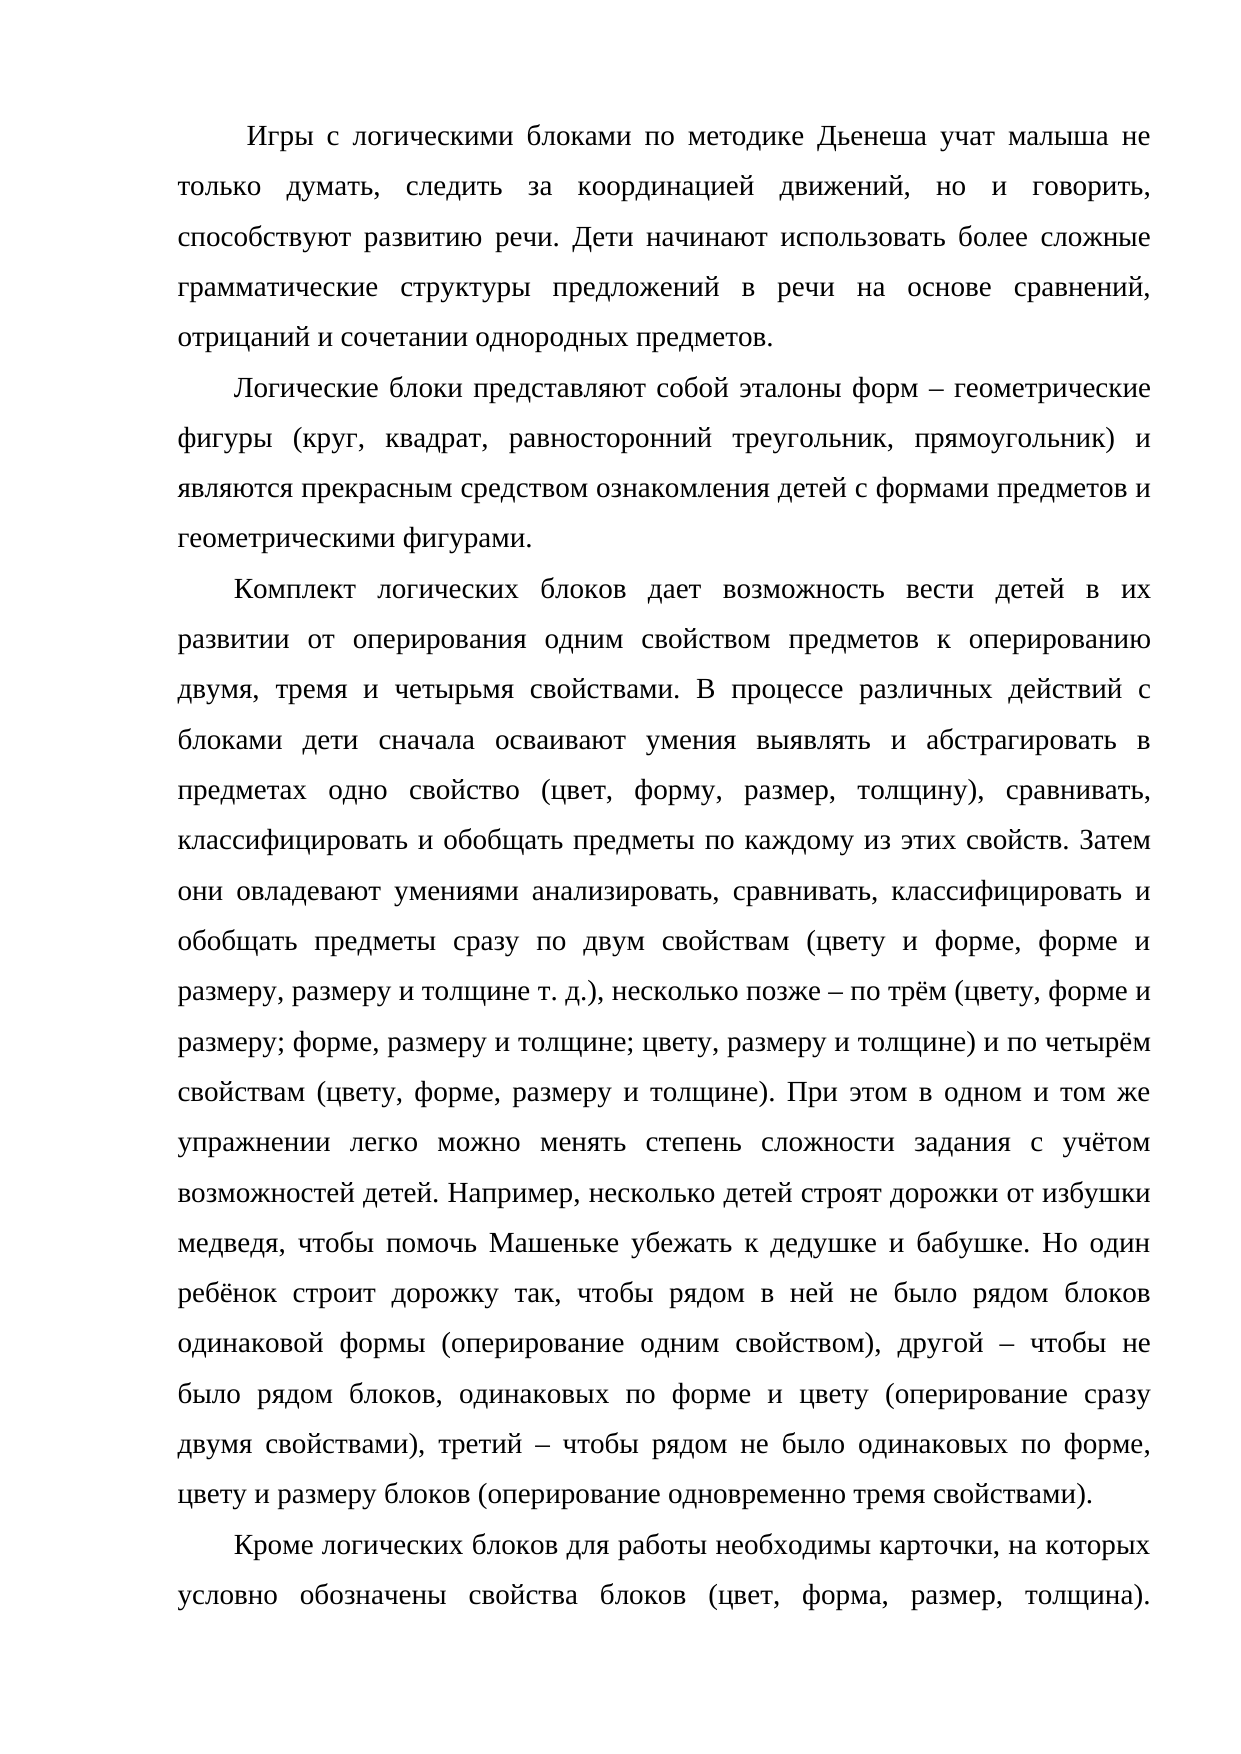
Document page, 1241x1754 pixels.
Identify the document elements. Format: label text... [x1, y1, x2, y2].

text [177, 1527, 1152, 1611]
text Игры с логическими блоками по методике Дьенеша учат малыша не только думать, следить за координацией движений, но и говорить, способствуют развитию речи. Дети начинают использовать более сложные грамматические структуры предложений в речи на основе сравнений, отрицаний и сочетании однородных предметов. [177, 118, 1152, 353]
text Комплект логических блоков дает возможность вести детей в их развитии от оперирования одним свойством предметов к оперированию двумя, тремя и четырьмя свойствами. В процессе различных действий с блоками дети сначала осваивают умения выявлять и абстрагировать в предметах одно свойство (цвет, форму, размер, толщину), сравнивать, классифицировать и обобщать предметы по каждому из этих свойств. Затем они овладевают умениями анализировать, сравнивать, классифицировать и обобщать предметы сразу по двум свойствам (цвету и форме, форме и размеру, размеру и толщине т. д.), несколько позже – по трём (цвету, форме и размеру; форме, размеру и толщине; цвету, размеру и толщине) и по четырём свойствам (цвету, форме, размеру и толщине). При этом в одном и том же упражнении легко можно менять степень сложности задания с учётом возможностей детей. Например, несколько детей строят дорожки от избушки медведя, чтобы помочь Машеньке убежать к дедушке и бабушке. Но один ребёнок строит дорожку так, чтобы рядом в ней не было рядом блоков одинаковой формы (оперирование одним свойством), другой – чтобы не было рядом блоков, одинаковых по форме и цвету (оперирование сразу двумя свойствами), третий – чтобы рядом не было одинаковых по форме, цвету и размеру блоков (оперирование одновременно тремя свойствами). [177, 571, 1152, 1510]
text Логические блоки представляют собой эталоны форм – геометрические фигуры (круг, квадрат, равносторонний треугольник, прямоугольник) и являются прекрасным средством ознакомления детей с формами предметов и геометрическими фигурами. [177, 370, 1152, 554]
